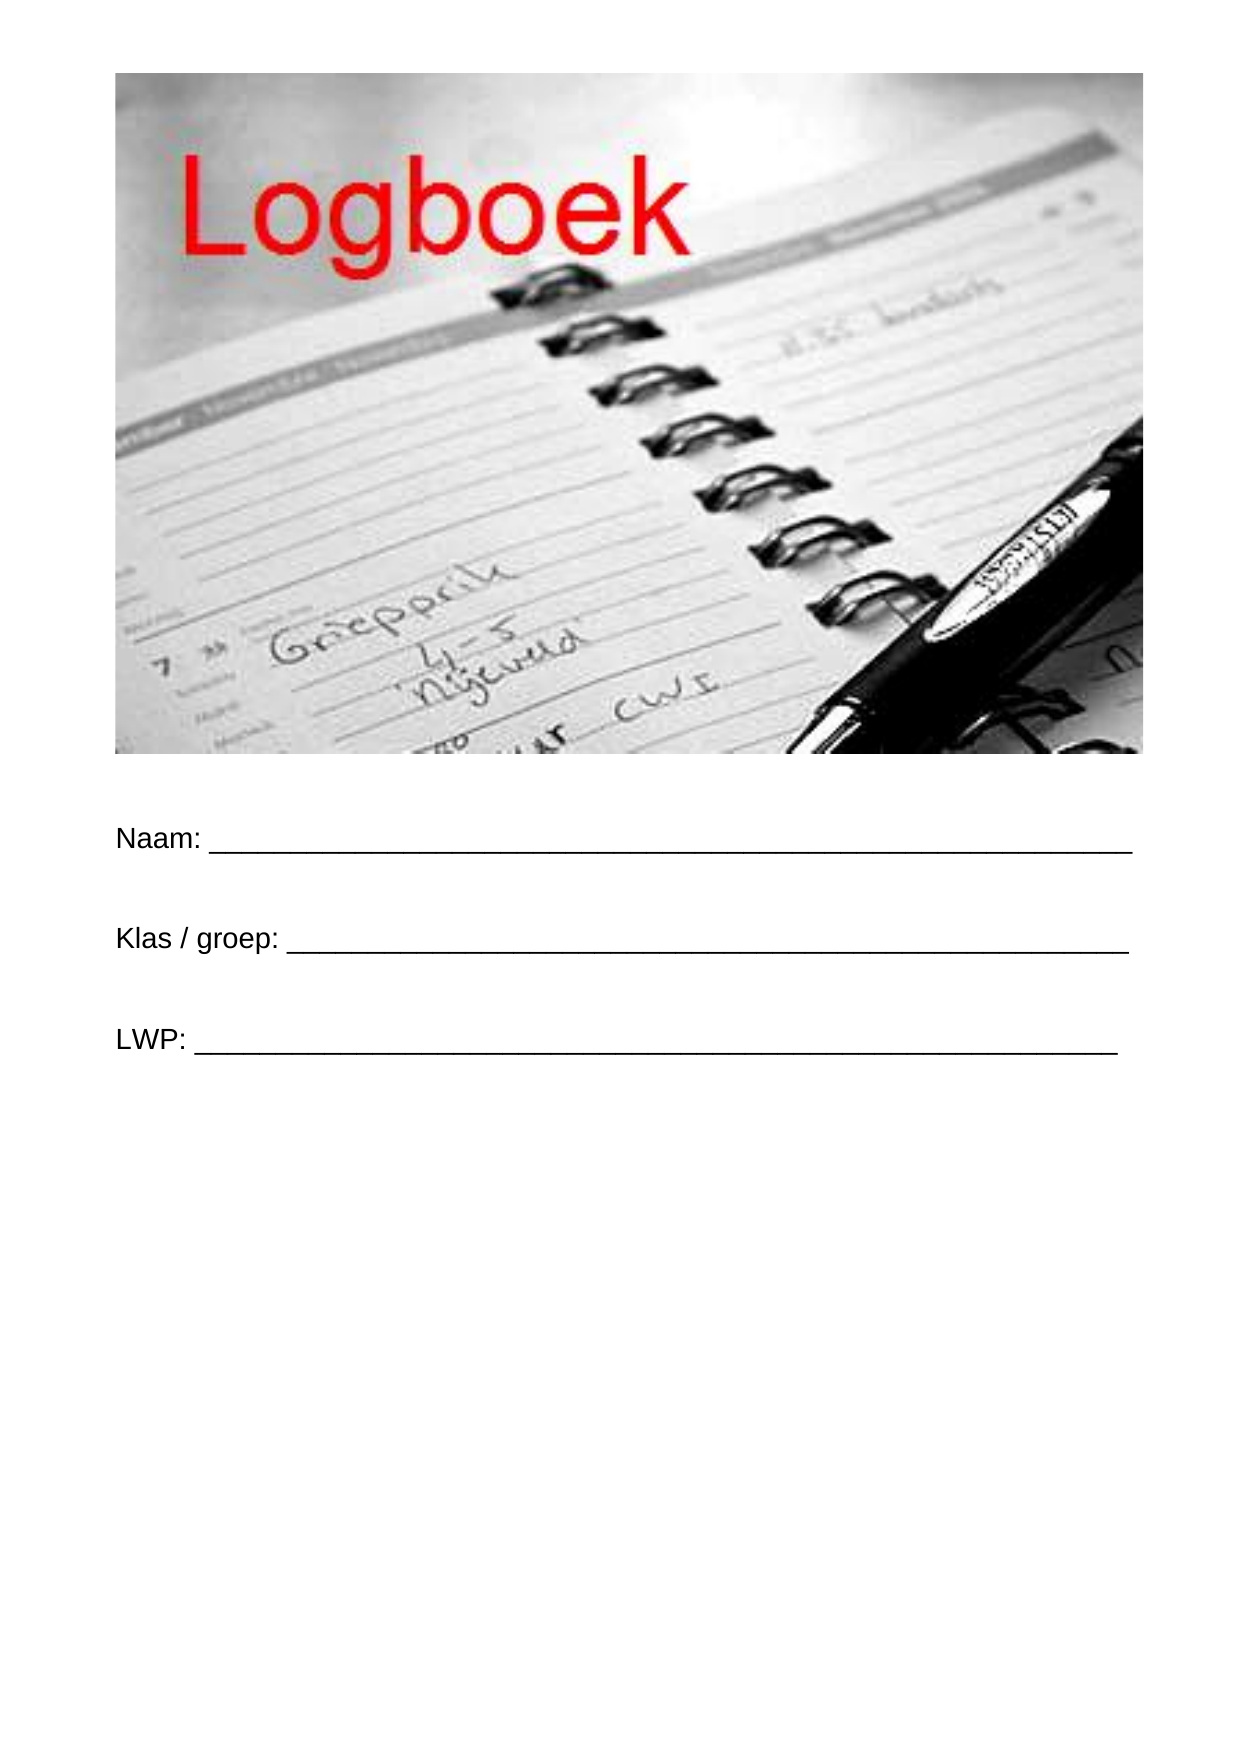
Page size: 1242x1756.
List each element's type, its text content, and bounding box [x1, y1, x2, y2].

text Klas / groep: ____________________________________________________ [115, 921, 1134, 955]
text LWP: _________________________________________________________ [115, 1022, 1134, 1056]
text Naam: _________________________________________________________ [115, 821, 1134, 854]
picture [115, 73, 1144, 754]
